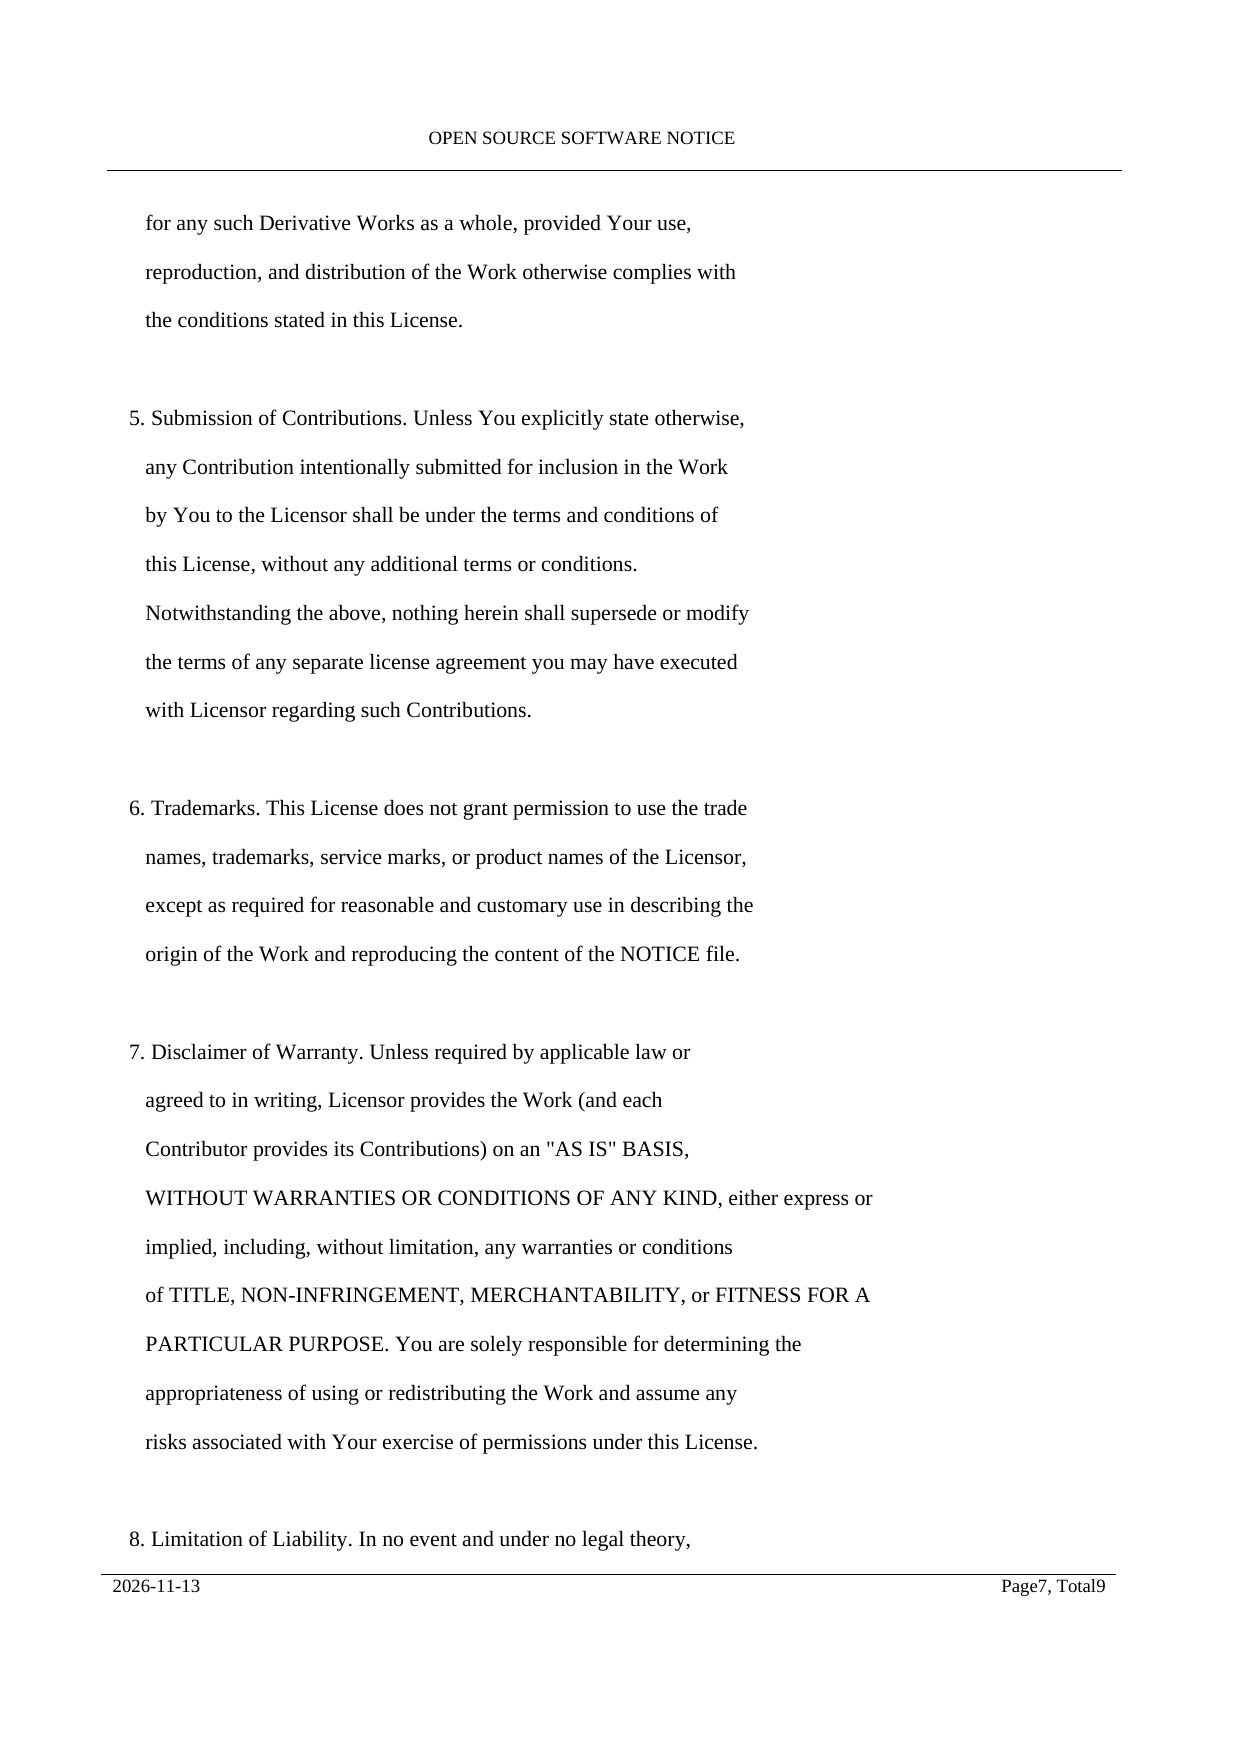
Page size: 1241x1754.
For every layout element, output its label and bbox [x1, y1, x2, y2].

text [112, 206, 1128, 1555]
